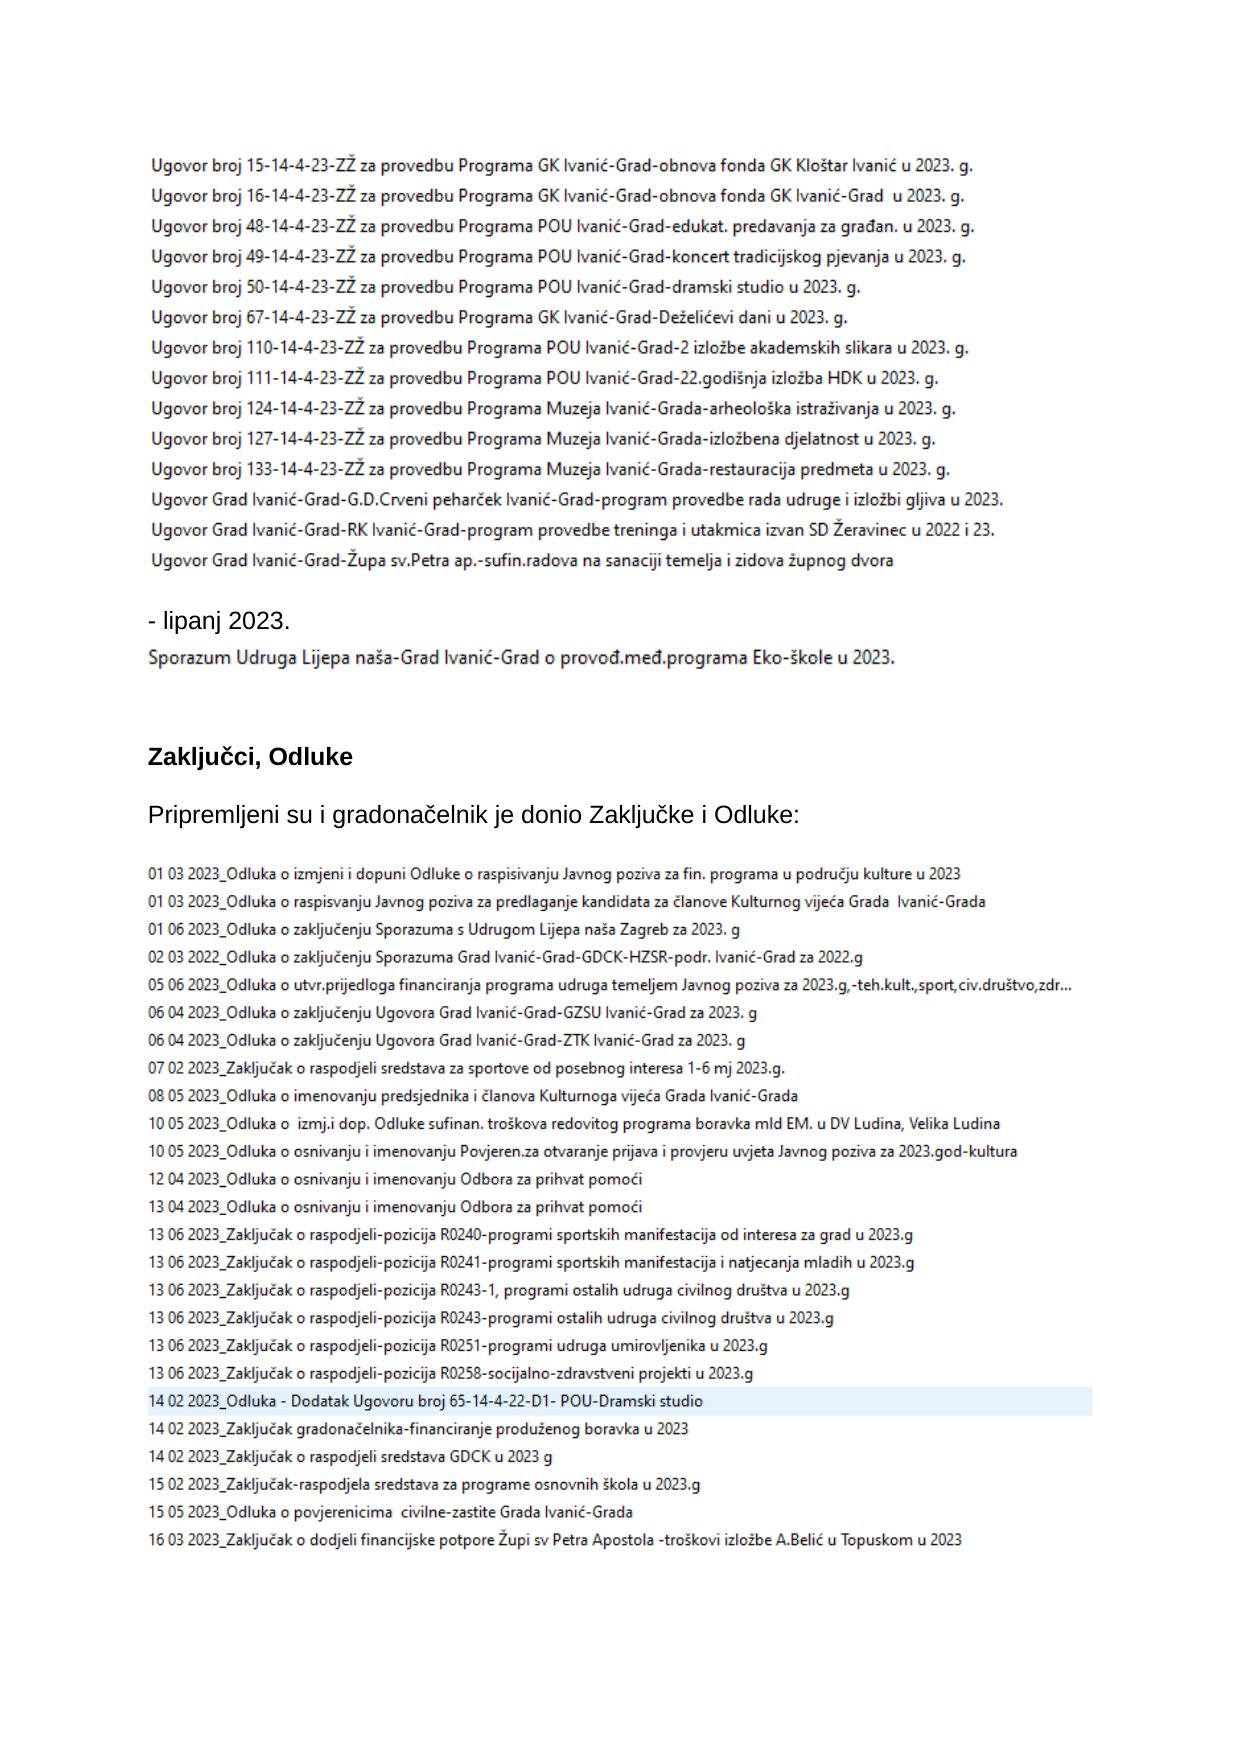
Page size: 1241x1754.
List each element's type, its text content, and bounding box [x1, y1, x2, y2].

text Pripremljeni su i gradonačelnik je donio Zaključke i Odluke: [148, 800, 1093, 828]
text - lipanj 2023. [148, 606, 1093, 635]
picture [147, 634, 1047, 685]
picture [147, 857, 1093, 1556]
text Zaključci, Odluke [148, 742, 1093, 771]
picture [147, 147, 1093, 578]
